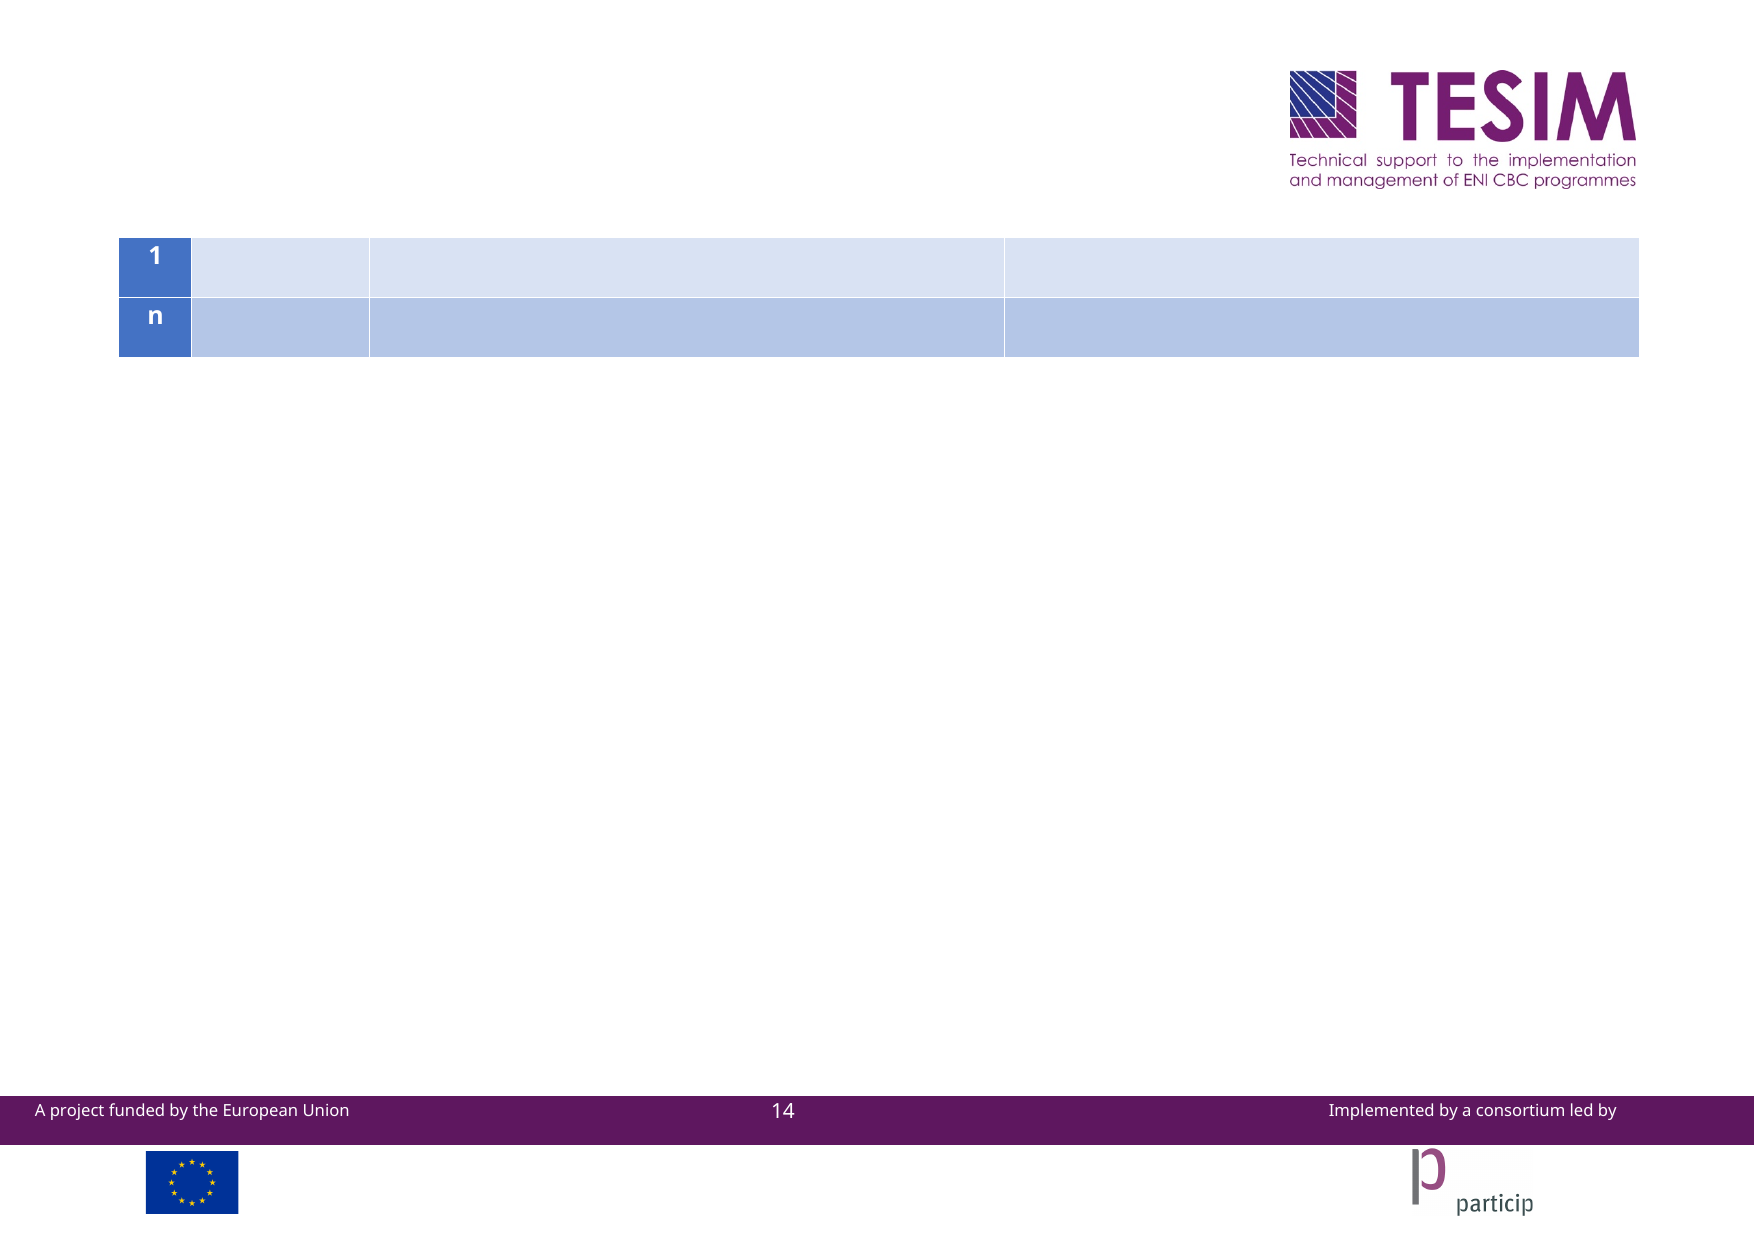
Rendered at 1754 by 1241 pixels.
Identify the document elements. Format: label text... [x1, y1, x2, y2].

table_cell [370, 238, 1004, 297]
table_cell [370, 298, 1004, 357]
picture [1412, 1148, 1533, 1216]
table_cell 1 [119, 238, 191, 297]
table_cell [192, 298, 369, 357]
picture [1290, 70, 1636, 189]
table_cell [192, 238, 369, 297]
table_cell [1005, 298, 1639, 357]
picture [145, 1151, 239, 1214]
table_cell n [119, 298, 191, 357]
table_cell [1005, 238, 1639, 297]
